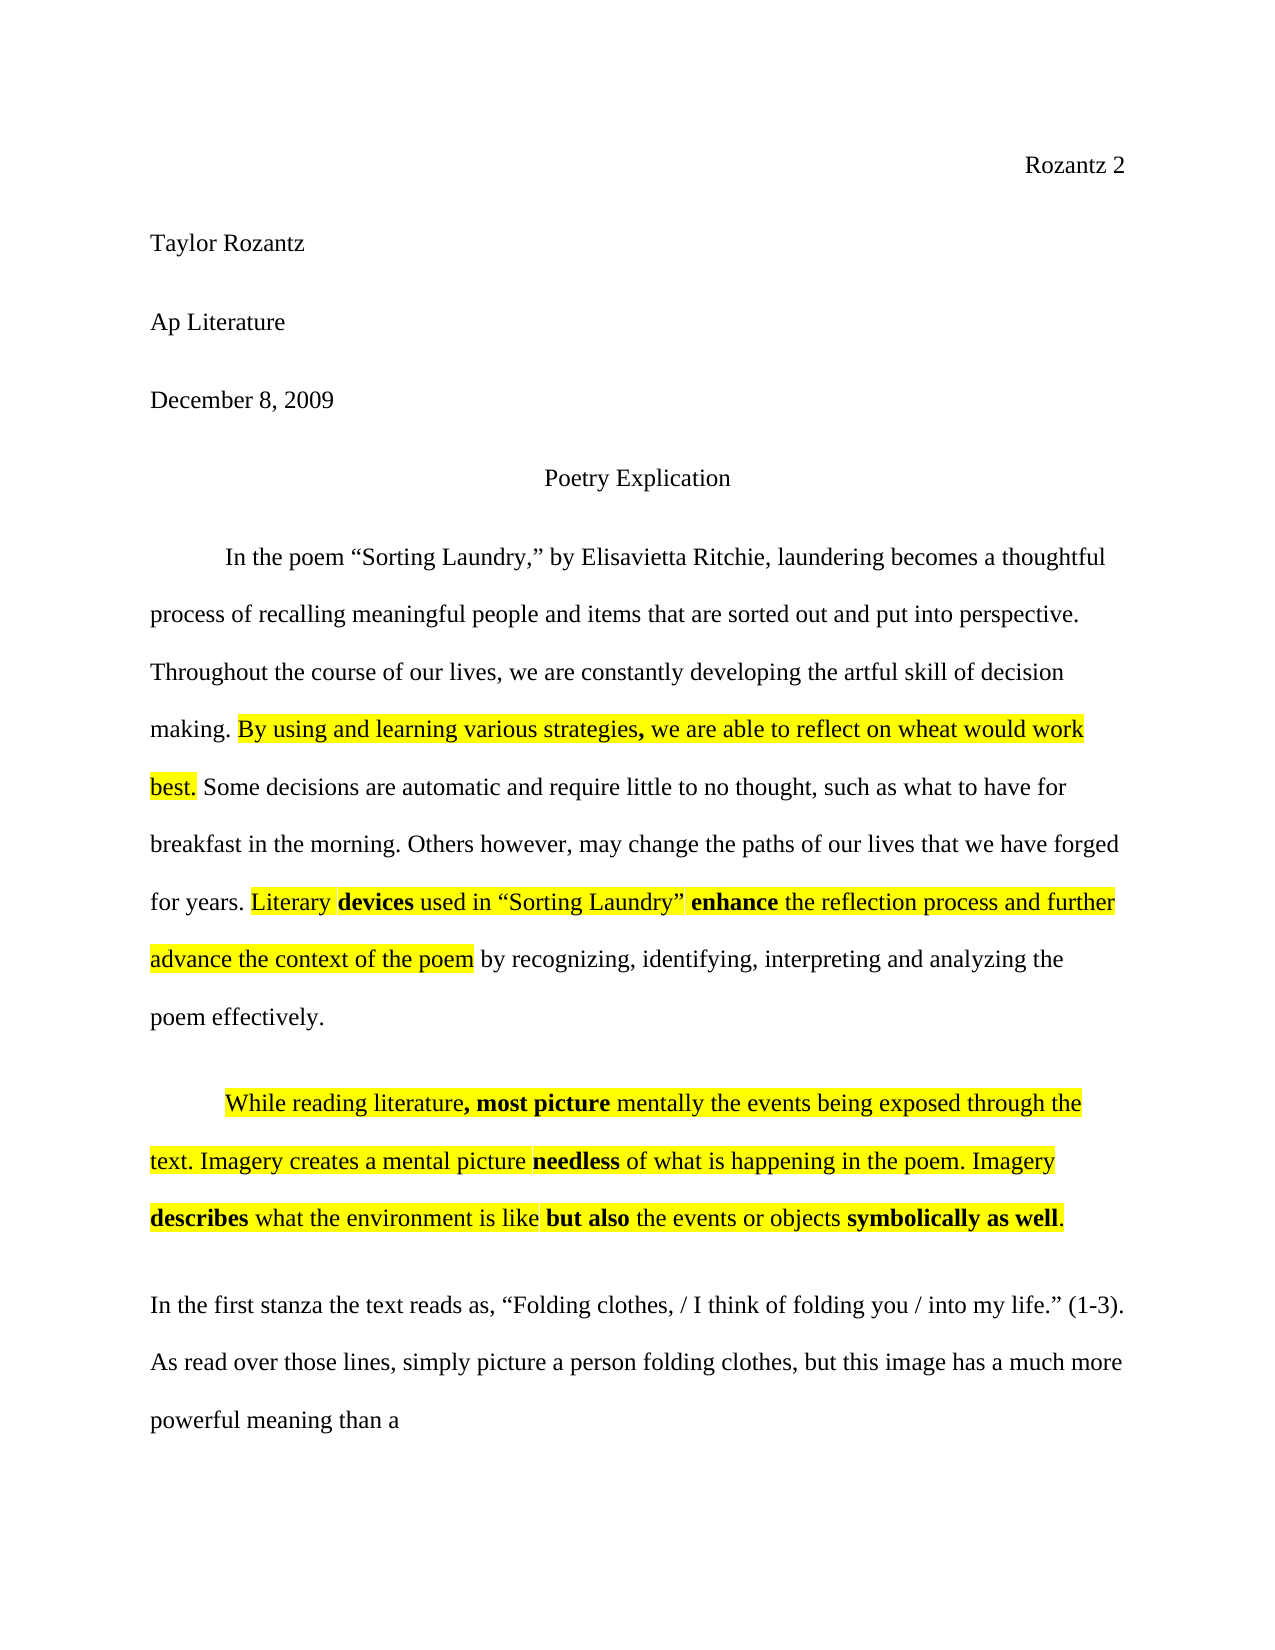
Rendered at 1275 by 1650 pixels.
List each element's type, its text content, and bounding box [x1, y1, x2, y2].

text December 8, 2009 [150, 385, 1125, 414]
text Taylor Rozantz [150, 228, 1125, 257]
text In the first stanza the text reads as, “Folding clothes, / I think of folding you / into my life.” (1-3). As read over those lines, simply picture a person folding clothes, but this image has a much more powerful meaning than a [150, 1290, 1125, 1434]
text In the poem “Sorting Laundry,” by Elisavietta Ritchie, laundering becomes a thoughtful process of recalling meaningful people and items that are sorted out and put into perspective. Throughout the course of our lives, we are constantly developing the artful skill of decision making. By using and learning various strategies, we are able to reflect on wheat would work best. Some decisions are automatic and require little to no thought, such as what to have for breakfast in the morning. Others however, may change the paths of our lives that we have forged for years. Literary devices used in “Sorting Laundry” enhance the reflection process and further advance the context of the poem by recognizing, identifying, interpreting and analyzing the poem effectively. [150, 542, 1125, 1030]
text Ap Literature [150, 307, 1125, 335]
text Poetry Explication [150, 463, 1125, 492]
text Rozantz 2 [150, 150, 1125, 179]
text While reading literature, most picture mentally the events being exposed through the text. Imagery creates a mental picture needless of what is happening in the poem. Imagery describes what the environment is like but also the events or objects symbolically as well. [150, 1088, 1125, 1232]
